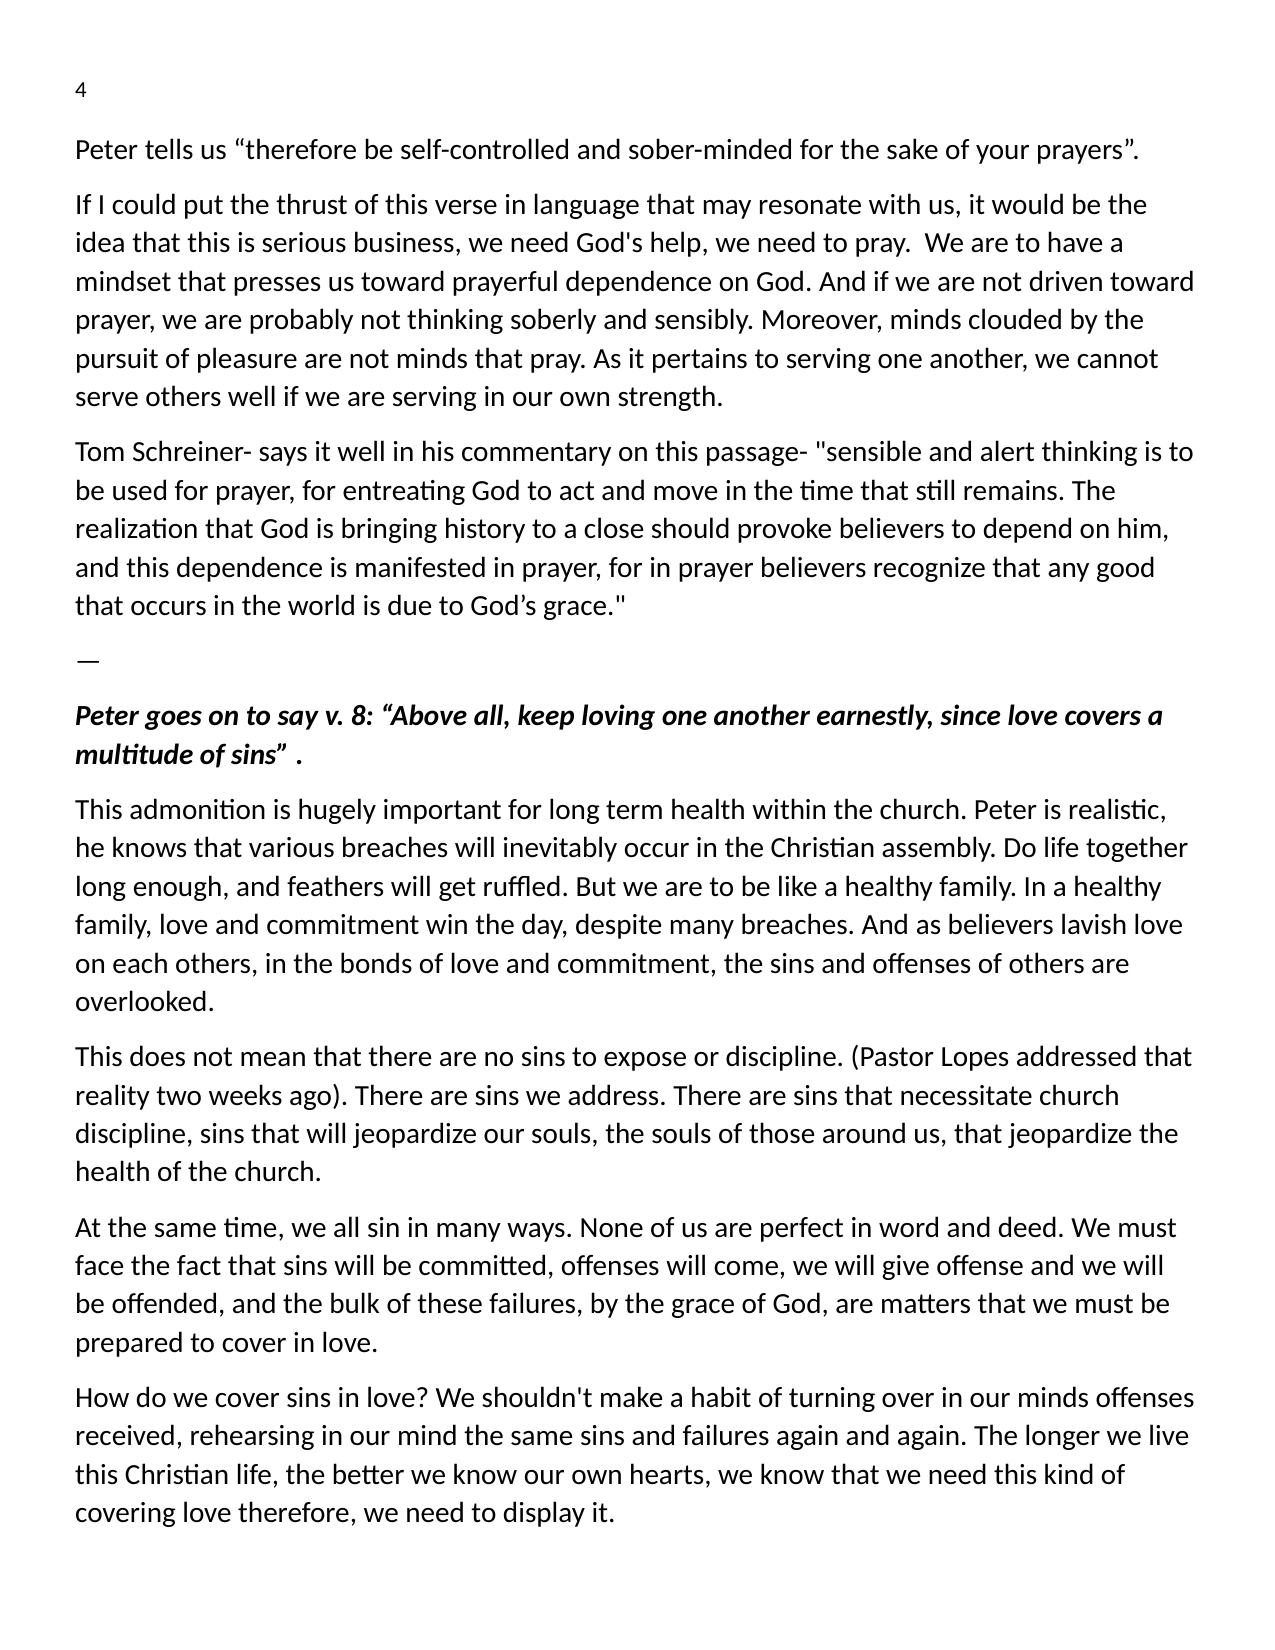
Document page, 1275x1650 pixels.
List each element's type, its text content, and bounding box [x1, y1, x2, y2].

text Peter goes on to say v. 8: “Above all, keep loving one another earnestly, since love covers a multitude of sins” . [75, 697, 1200, 771]
text — [75, 642, 1200, 678]
text This admonition is hugely important for long term health within the church. Peter is realistic, he knows that various breaches will inevitably occur in the Christian assembly. Do life together long enough, and feathers will get ruffled. But we are to be like a healthy family. In a healthy family, love and commitment win the day, despite many breaches. And as believers lavish love on each others, in the bonds of love and commitment, the sins and offenses of others are overlooked.﻿ [75, 791, 1200, 1019]
text Peter tells us “therefore be self-controlled and sober-minded for the sake of your prayers”. [75, 131, 1200, 167]
text Tom Schreiner- says it well in his commentary on this passage- "sensible and alert thinking is to be used for prayer, for entreating God to act and move in the time that still remains. The realization that God is bringing history to a close should provoke believers to depend on him, and this dependence is manifested in prayer, for in prayer believers recognize that any good that occurs in the world is due to God’s grace." [75, 433, 1200, 623]
text How do we cover sins in love? We shouldn't make a habit of turning over in our minds offenses received, rehearsing in our mind the same sins and failures again and again. The longer we live this Christian life, the better we know our own hearts, we know that we need this kind of covering love therefore, we need to display it. [75, 1379, 1200, 1530]
text At the same time, we all sin in many ways. None of us are perfect in word and deed. We must face the fact that sins will be committed, offenses will come, we will give offense and we will be offended, and the bulk of these failures, by the grace of God, are matters that we must be prepared to cover in love. [75, 1209, 1200, 1359]
text If I could put the thrust of this verse in language that may resonate with us, it would be the idea that this is serious business, we need God's help, we need to pray. We are to have a mindset that presses us toward prayerful dependence on God. And if we are not driven toward prayer, we are probably not thinking soberly and sensibly. Moreover, minds clouded by the pursuit of pleasure are not minds that pray. As it pertains to serving one another, we cannot serve others well if we are serving in our own strength. [75, 186, 1200, 414]
text This does not mean that there are no sins to expose or discipline. (Pastor Lopes addressed that reality two weeks ago). There are sins we address. There are sins that necessitate church discipline, sins that will jeopardize our souls, the souls of those around us, that jeopardize the health of the church. [75, 1038, 1200, 1189]
